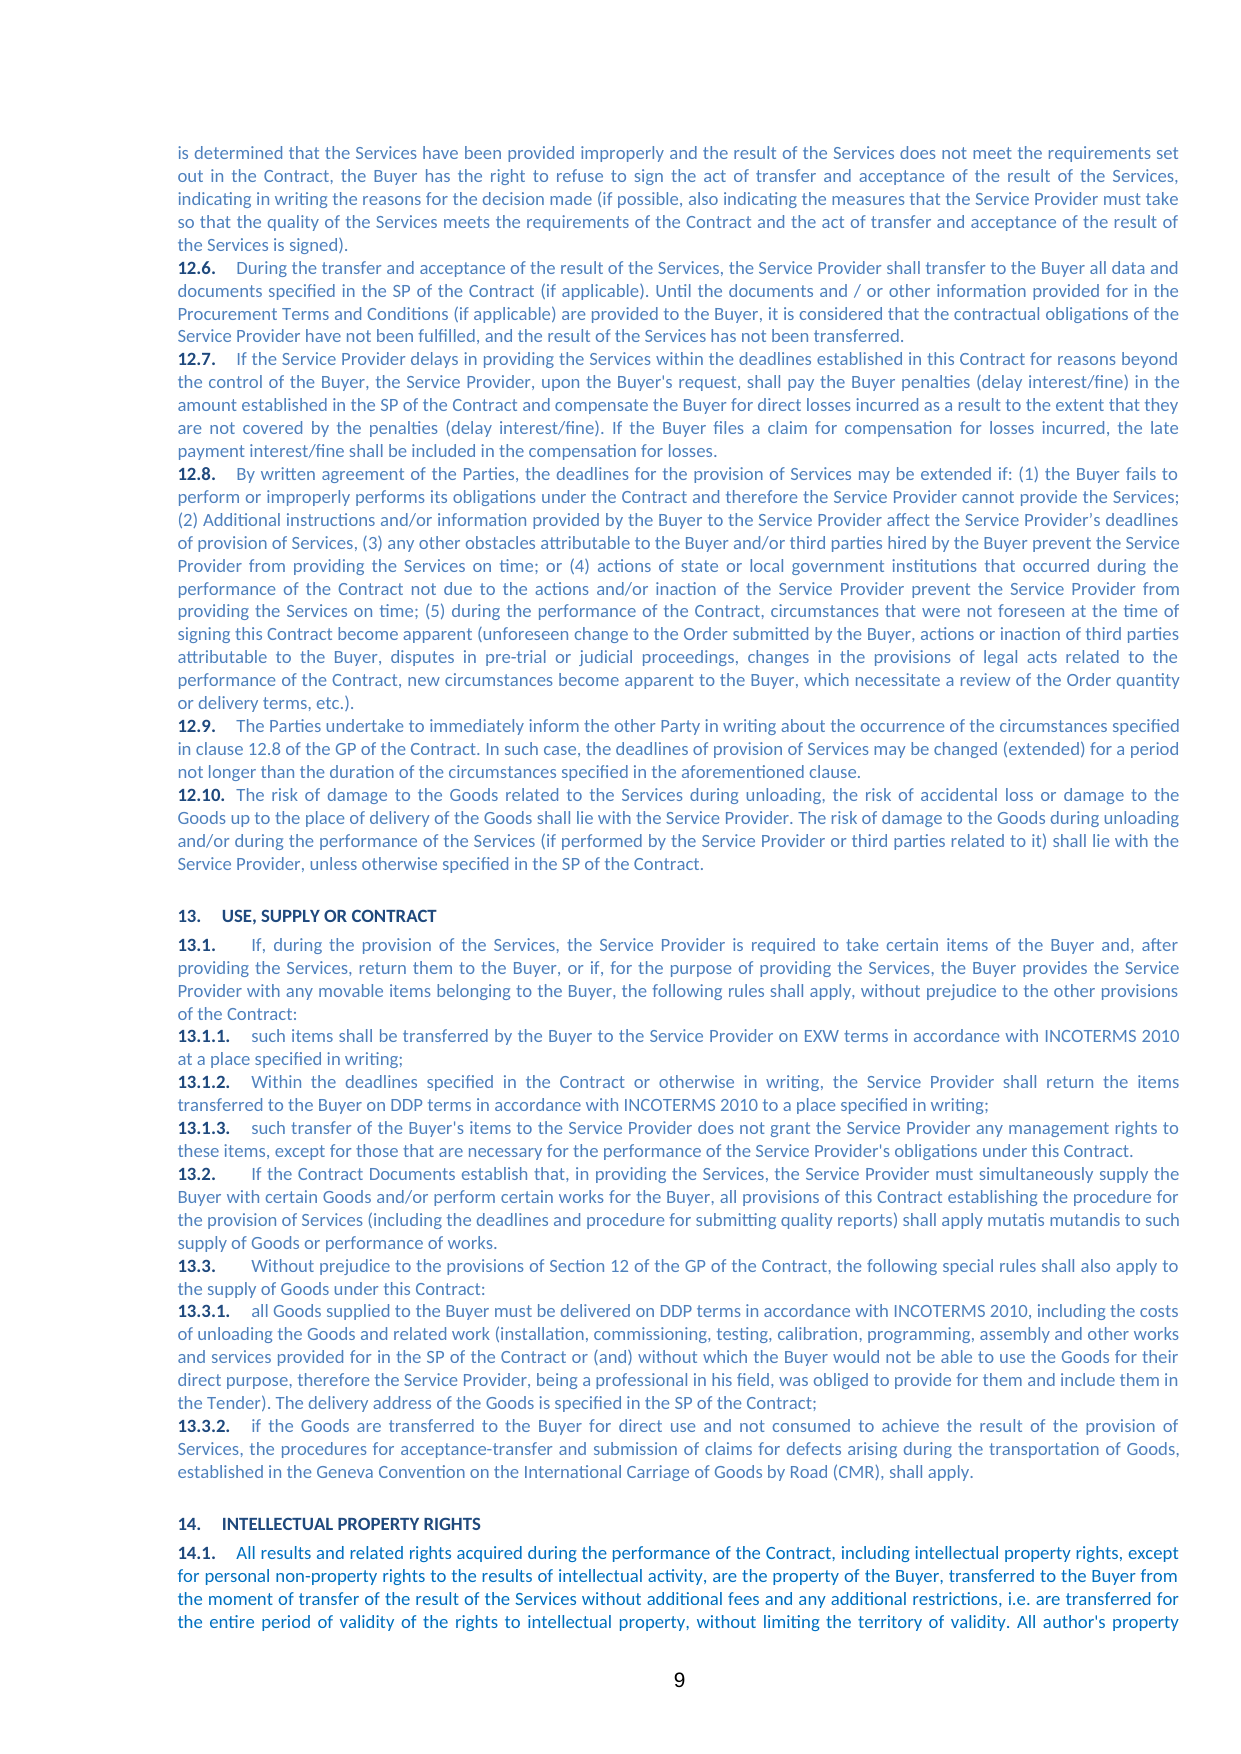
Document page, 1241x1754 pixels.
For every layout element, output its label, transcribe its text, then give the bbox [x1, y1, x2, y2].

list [177, 141, 1181, 256]
list If, during the provision of the Services, the Service Provider is required to take certain items of the Buyer and, after providing the Services, return them to the Buyer, or if, for the purpose of providing the Services, the Buyer provides the Service Provider with any movable items belonging to the Buyer, the following rules shall apply, without prejudice to the other provisions of the Contract: [177, 933, 1181, 1024]
list all Goods supplied to the Buyer must be delivered on DDP terms in accordance with INCOTERMS 2010, including the costs of unloading the Goods and related work (installation, commissioning, testing, calibration, programming, assembly and other works and services provided for in the SP of the Contract or (and) without which the Buyer would not be able to use the Goods for their direct purpose, therefore the Service Provider, being a professional in his field, was obliged to provide for them and include them in the Tender). The delivery address of the Goods is specified in the SP of the Contract; [177, 1299, 1181, 1414]
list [177, 1541, 1181, 1633]
list Within the deadlines specified in the Contract or otherwise in writing, the Service Provider shall return the items transferred to the Buyer on DDP terms in accordance with INCOTERMS 2010 to a place specified in writing; [177, 1070, 1181, 1116]
list If the Contract Documents establish that, in providing the Services, the Service Provider must simultaneously supply the Buyer with certain Goods and/or perform certain works for the Buyer, all provisions of this Contract establishing the procedure for the provision of Services (including the deadlines and procedure for submitting quality reports) shall apply mutatis mutandis to such supply of Goods or performance of works. [177, 1162, 1181, 1254]
list if the Goods are transferred to the Buyer for direct use and not consumed to achieve the result of the provision of Services, the procedures for acceptance-transfer and submission of claims for defects arising during the transportation of Goods, established in the Geneva Convention on the International Carriage of Goods by Road (CMR), shall apply. [177, 1414, 1181, 1483]
list By written agreement of the Parties, the deadlines for the provision of Services may be extended if: (1) the Buyer fails to perform or improperly performs its obligations under the Contract and therefore the Service Provider cannot provide the Services; (2) Additional instructions and/or information provided by the Buyer to the Service Provider affect the Service Provider’s deadlines of provision of Services, (3) any other obstacles attributable to the Buyer and/or third parties hired by the Buyer prevent the Service Provider from providing the Services on time; or (4) actions of state or local government institutions that occurred during the performance of the Contract not due to the actions and/or inaction of the Service Provider prevent the Service Provider from providing the Services on time; (5) during the performance of the Contract, circumstances that were not foreseen at the time of signing this Contract become apparent (unforeseen change to the Order submitted by the Buyer, actions or inaction of third parties attributable to the Buyer, disputes in pre-trial or judicial proceedings, changes in the provisions of legal acts related to the performance of the Contract, new circumstances become apparent to the Buyer, which necessitate a review of the Order quantity or delivery terms, etc.). [177, 462, 1181, 714]
list such items shall be transferred by the Buyer to the Service Provider on EXW terms in accordance with INCOTERMS 2010 at a place specified in writing; [177, 1024, 1181, 1070]
list Without prejudice to the provisions of Section 12 of the GP of the Contract, the following special rules shall also apply to the supply of Goods under this Contract: [177, 1254, 1181, 1299]
list such transfer of the Buyer's items to the Service Provider does not grant the Service Provider any management rights to these items, except for those that are necessary for the performance of the Service Provider's obligations under this Contract. [177, 1116, 1181, 1162]
list During the transfer and acceptance of the result of the Services, the Service Provider shall transfer to the Buyer all data and documents specified in the SP of the Contract (if applicable). Until the documents and / or other information provided for in the Procurement Terms and Conditions (if applicable) are provided to the Buyer, it is considered that the contractual obligations of the Service Provider have not been fulfilled, and the result of the Services has not been transferred. [177, 256, 1181, 347]
list The Parties undertake to immediately inform the other Party in writing about the occurrence of the circumstances specified in clause 12.8 of the GP of the Contract. In such case, the deadlines of provision of Services may be changed (extended) for a period not longer than the duration of the circumstances specified in the aforementioned clause. [177, 714, 1181, 783]
list USE, SUPPLY OR CONTRACT [177, 904, 1181, 927]
list If the Service Provider delays in providing the Services within the deadlines established in this Contract for reasons beyond the control of the Buyer, the Service Provider, upon the Buyer's request, shall pay the Buyer penalties (delay interest/fine) in the amount established in the SP of the Contract and compensate the Buyer for direct losses incurred as a result to the extent that they are not covered by the penalties (delay interest/fine). If the Buyer files a claim for compensation for losses incurred, the late payment interest/fine shall be included in the compensation for losses. [177, 347, 1181, 462]
list INTELLECTUAL PROPERTY RIGHTS [177, 1512, 1181, 1535]
list The risk of damage to the Goods related to the Services during unloading, the risk of accidental loss or damage to the Goods up to the place of delivery of the Goods shall lie with the Service Provider. The risk of damage to the Goods during unloading and/or during the performance of the Services (if performed by the Service Provider or third parties related to it) shall lie with the Service Provider, unless otherwise specified in the SP of the Contract. [177, 783, 1181, 874]
